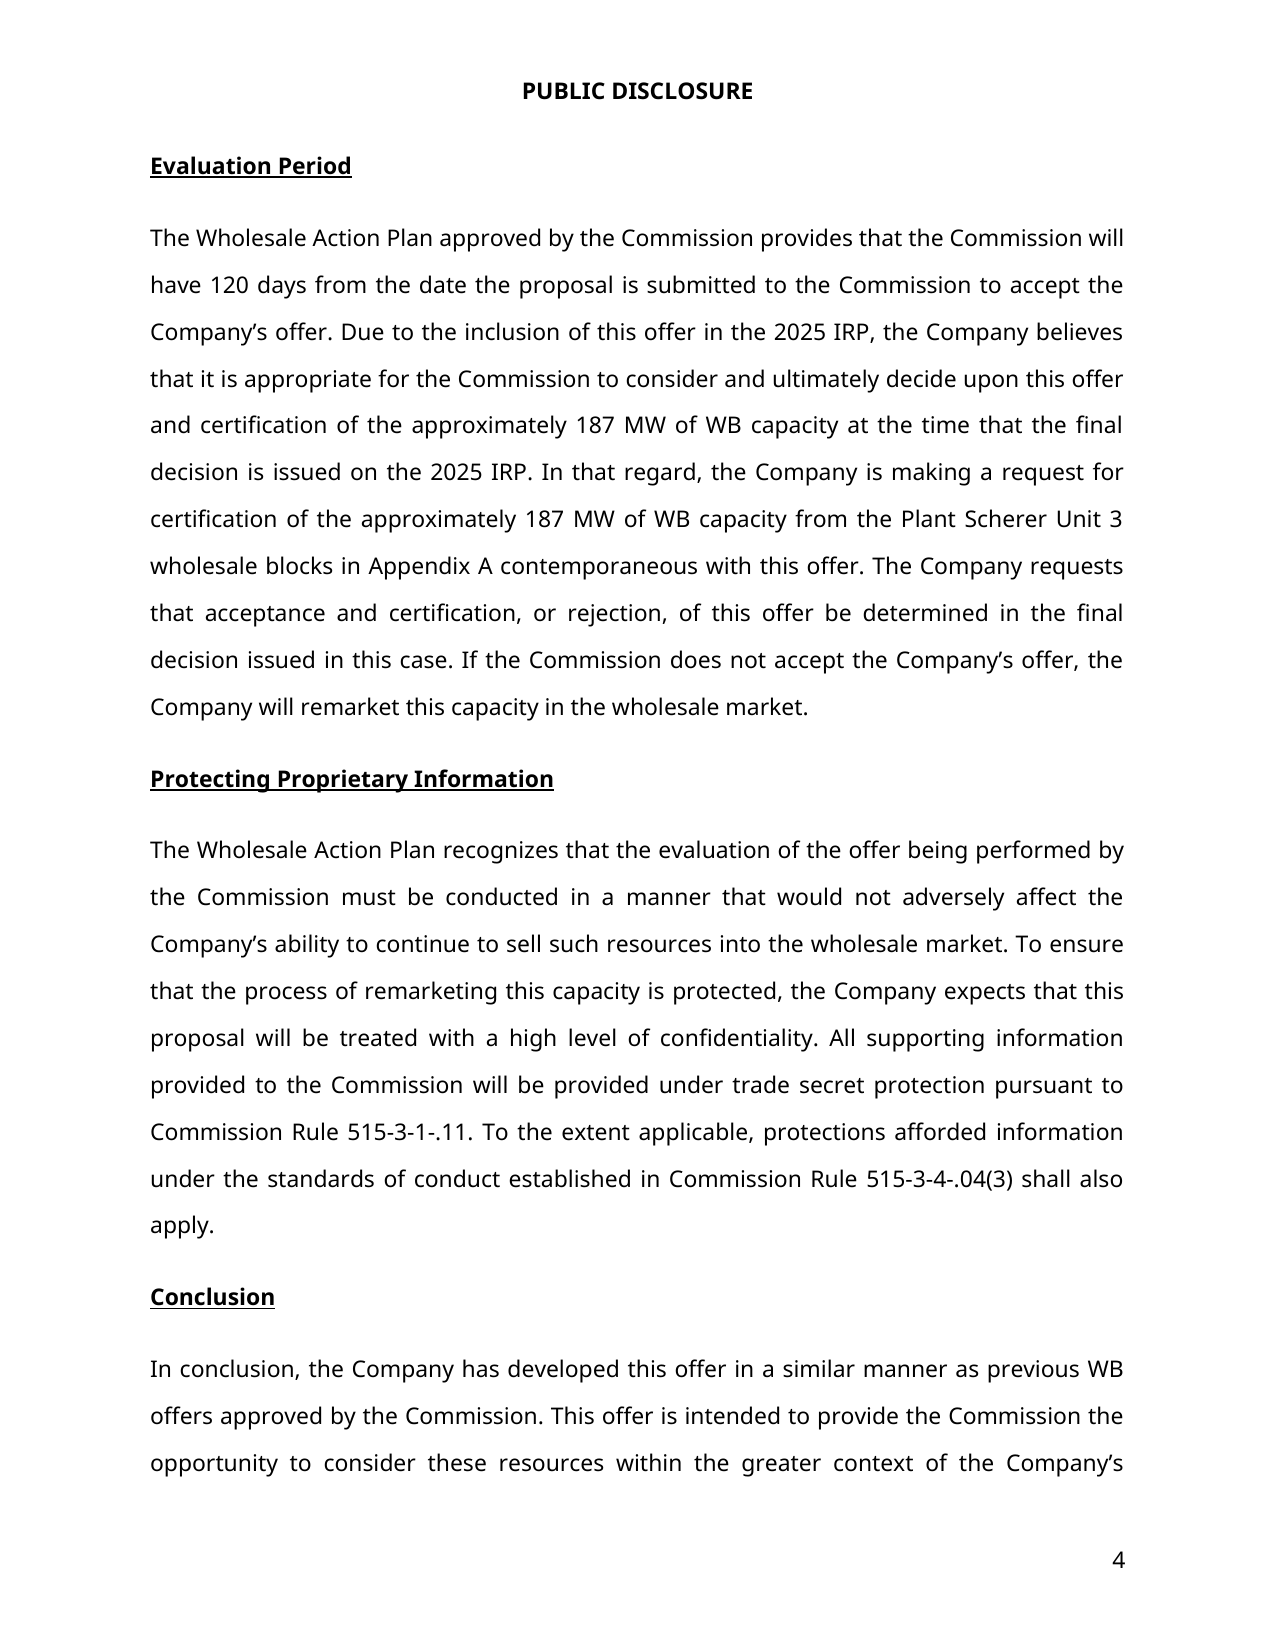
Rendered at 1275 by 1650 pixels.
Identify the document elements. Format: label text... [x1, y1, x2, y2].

text Evaluation Period [150, 150, 1125, 181]
text Conclusion [150, 1281, 1125, 1312]
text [150, 1353, 1125, 1478]
text Protecting Proprietary Information [150, 762, 1050, 794]
text The Wholesale Action Plan approved by the Commission provides that the Commission will have 120 days from the date the proposal is submitted to the Commission to accept the Company’s offer. Due to the inclusion of this offer in the 2025 IRP, the Company believes that it is appropriate for the Commission to consider and ultimately decide upon this offer and certification of the approximately 187 MW of WB capacity at the time that the final decision is issued on the 2025 IRP. In that regard, the Company is making a request for certification of the approximately 187 MW of WB capacity from the Plant Scherer Unit 3 wholesale blocks in Appendix A contemporaneous with this offer. The Company requests that acceptance and certification, or rejection, of this offer be determined in the final decision issued in this case. If the Commission does not accept the Company’s offer, the Company will remarket this capacity in the wholesale market. [150, 222, 1125, 722]
text The Wholesale Action Plan recognizes that the evaluation of the offer being performed by the Commission must be conducted in a manner that would not adversely affect the Company’s ability to continue to sell such resources into the wholesale market. To ensure that the process of remarketing this capacity is protected, the Company expects that this proposal will be treated with a high level of confidentiality. All supporting information provided to the Commission will be provided under trade secret protection pursuant to Commission Rule 515-3-1-.11. To the extent applicable, protections afforded information under the standards of conduct established in Commission Rule 515-3-4-.04(3) shall also apply. [150, 834, 1125, 1241]
